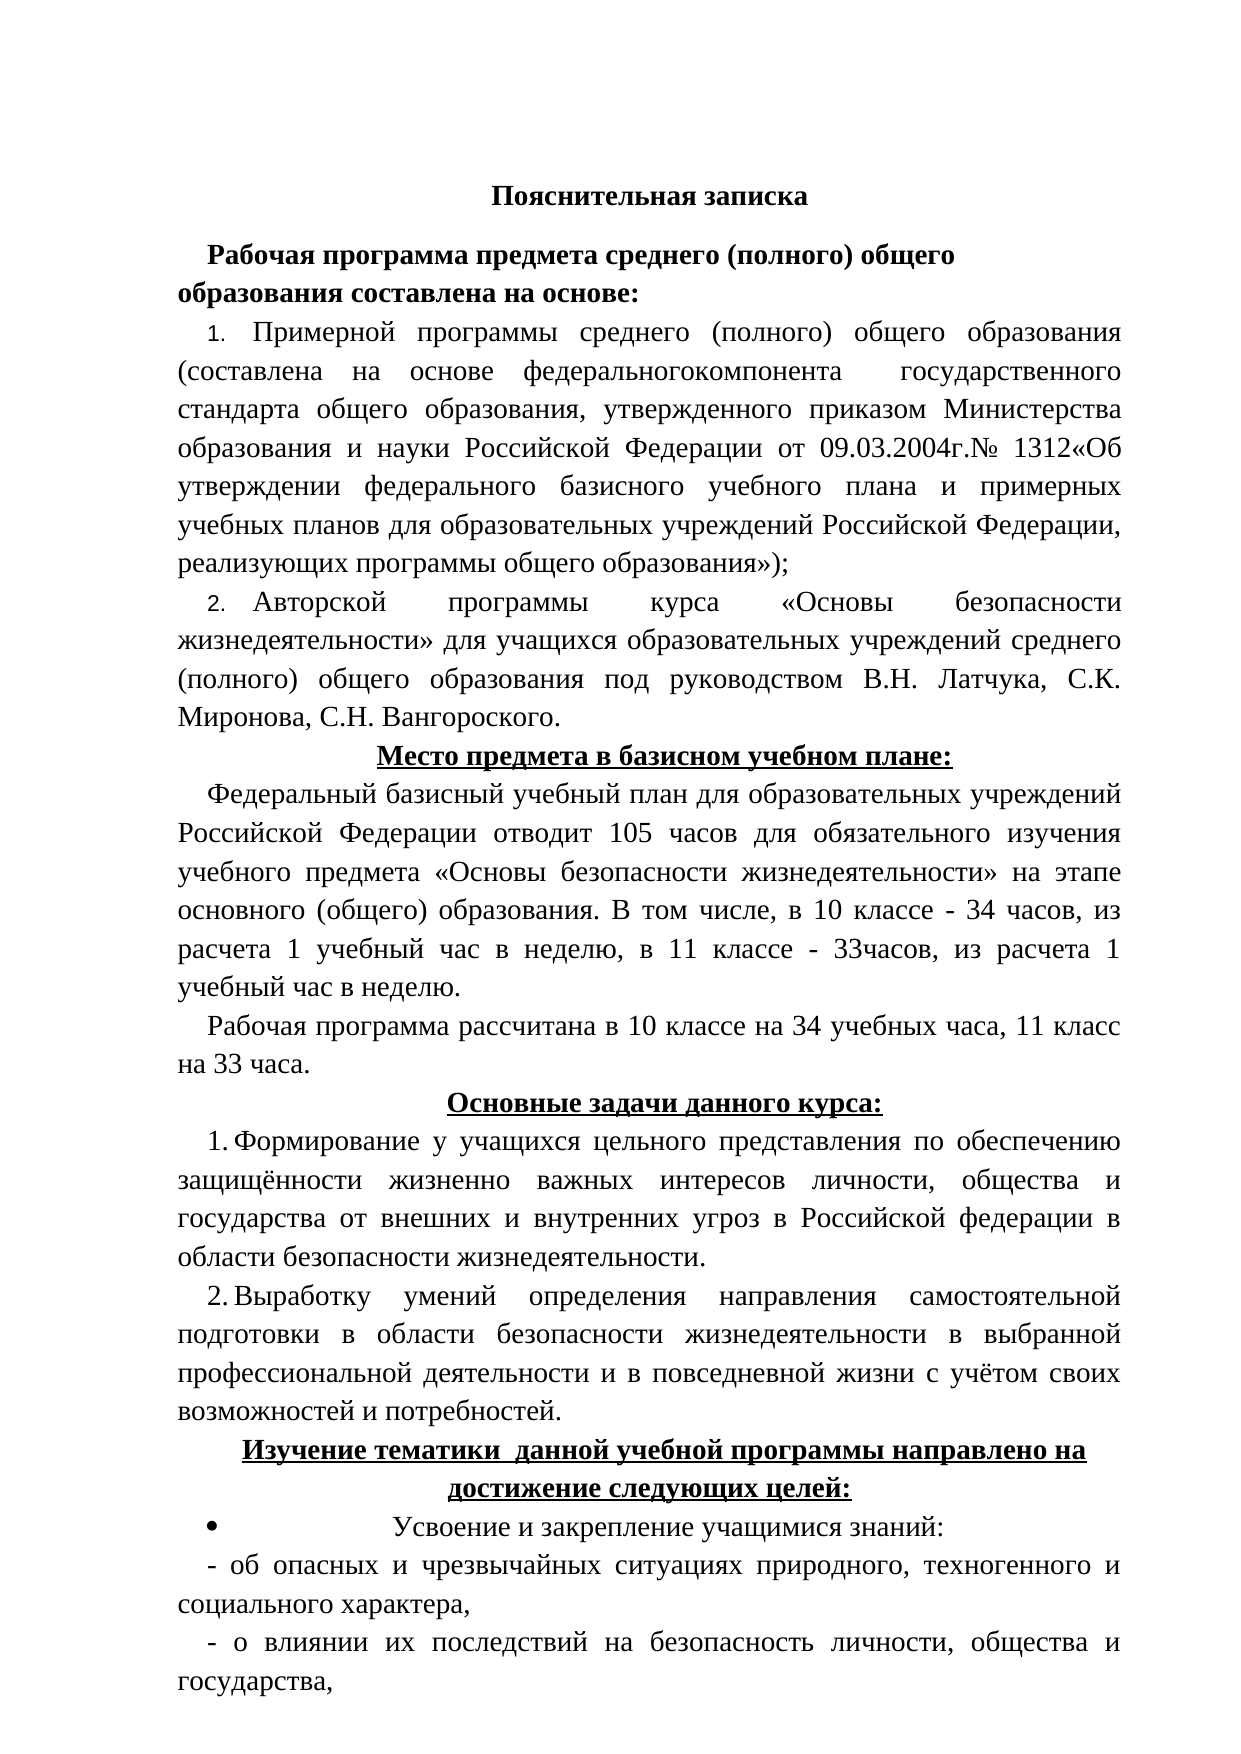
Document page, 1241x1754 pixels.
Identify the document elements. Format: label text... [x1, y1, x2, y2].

text Пояснительная записка [177, 178, 1122, 211]
list Выработку умений определения направления самостоятельной подготовки в области безопасности жизнедеятельности в выбранной профессиональной деятельности и в повседневной жизни с учётом своих возможностей и потребностей. [177, 1278, 1122, 1427]
text Основные задачи данного курса: [177, 1085, 1122, 1118]
text Рабочая программа рассчитана в 10 классе на 34 учебных часа, 11 класс на 33 часа. [177, 1008, 1122, 1080]
text - о влиянии их последствий на безопасность личности, общества и государства, [177, 1624, 1122, 1697]
text Федеральный базисный учебный план для образовательных учреждений Российской Федерации отводит 105 часов для обязательного изучения учебного предмета «Основы безопасности жизнедеятельности» на этапе основного (общего) образования. В том числе, в 10 классе - 34 часов, из расчета 1 учебный час в неделю, в 11 классе - 33часов, из расчета 1 учебный час в неделю. [177, 777, 1122, 1003]
list Примерной программы среднего (полного) общего образования (составлена на основе федеральногокомпонента государственного стандарта общего образования, утвержденного приказом Министерства образования и науки Российской Федерации от 09.03.2004г.№ 1312«Об утверждении федерального базисного учебного плана и примерных учебных планов для образовательных учреждений Российской Федерации, реализующих программы общего образования»); [177, 314, 1122, 579]
text Рабочая программа предмета среднего (полного) общего образования составлена на основе: [177, 237, 1122, 309]
text Изучение тематики данной учебной программы направлено на достижение следующих целей: [177, 1432, 1122, 1504]
text Место предмета в базисном учебном плане: [177, 738, 1122, 772]
list Авторской программы курса «Основы безопасности жизнедеятельности» для учащихся образовательных учреждений среднего (полного) общего образования под руководством В.Н. Латчука, С.К. Миронова, С.Н. Вангороского. [177, 584, 1122, 733]
list Усвоение и закрепление учащимися знаний: [177, 1509, 1122, 1542]
list Формирование у учащихся цельного представления по обеспечению защищённости жизненно важных интересов личности, общества и государства от внешних и внутренних угроз в Российской федерации в области безопасности жизнедеятельности. [177, 1123, 1122, 1273]
text - об опасных и чрезвычайных ситуациях природного, техногенного и социального характера, [177, 1547, 1122, 1619]
